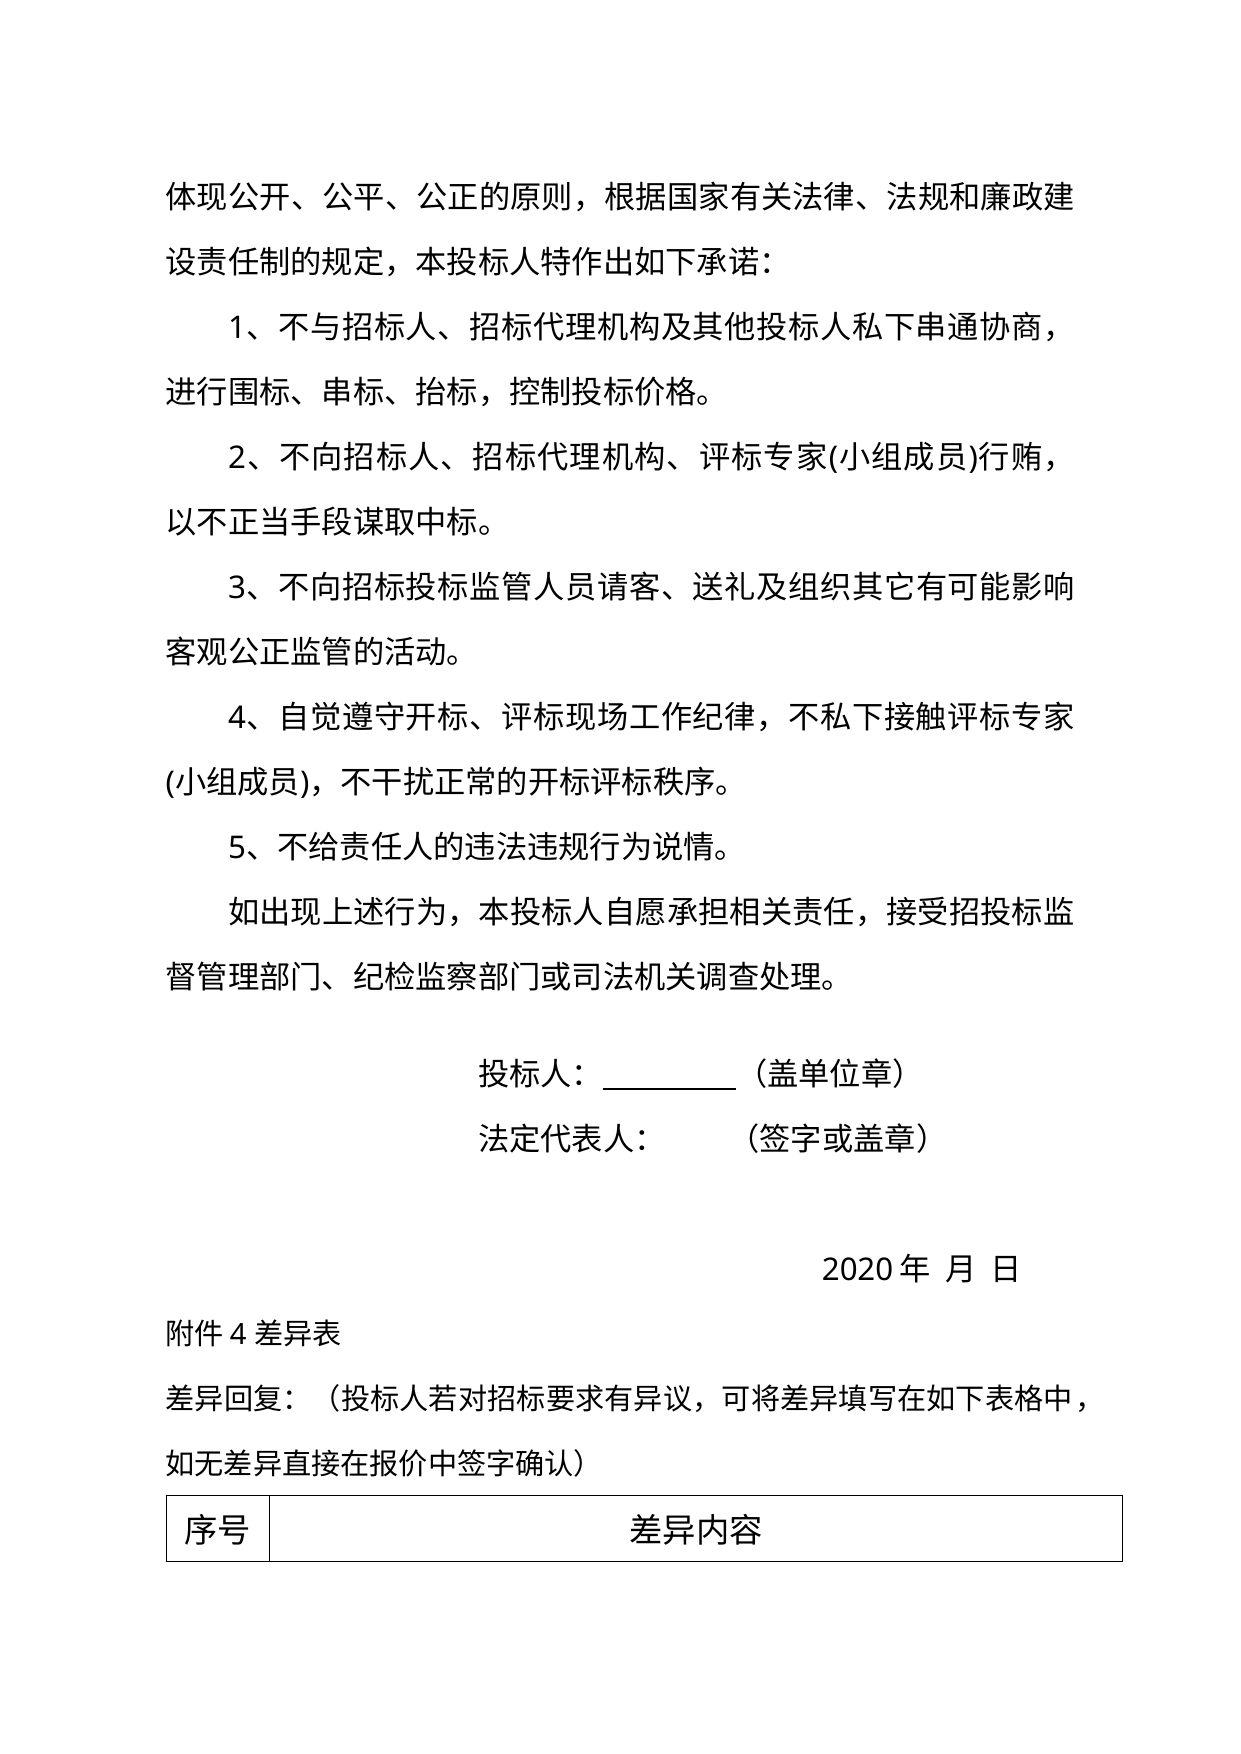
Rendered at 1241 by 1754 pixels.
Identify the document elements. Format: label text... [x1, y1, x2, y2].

text 5、不给责任人的违法违规行为说情。 [165, 812, 1075, 877]
text 3、不向招标投标监管人员请客、送礼及组织其它有可能影响客观公正监管的活动。 [165, 552, 1075, 682]
text 1、不与招标人、招标代理机构及其他投标人私下串通协商，进行围标、串标、抬标，控制投标价格。 [165, 292, 1075, 422]
text 如出现上述行为，本投标人自愿承担相关责任，接受招投标监督管理部门、纪检监察部门或司法机关调查处理。 [165, 877, 1075, 1007]
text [165, 162, 1075, 292]
text 附件4 差异表 [165, 1299, 1075, 1364]
text 投标人： （盖单位章） [165, 1039, 1075, 1104]
table_header 差异内容 [270, 1496, 1122, 1561]
text 法定代表人： （签字或盖章） [165, 1104, 1075, 1169]
table_header 序号 [167, 1496, 269, 1561]
text 4、自觉遵守开标、评标现场工作纪律，不私下接触评标专家(小组成员)，不干扰正常的开标评标秩序。 [165, 682, 1075, 812]
text 2020年 月 日 [165, 1234, 1075, 1299]
text 差异回复：（投标人若对招标要求有异议，可将差异填写在如下表格中，如无差异直接在报价中签字确认） [165, 1364, 1075, 1494]
text 2、不向招标人、招标代理机构、评标专家(小组成员)行贿，以不正当手段谋取中标。 [165, 422, 1075, 552]
